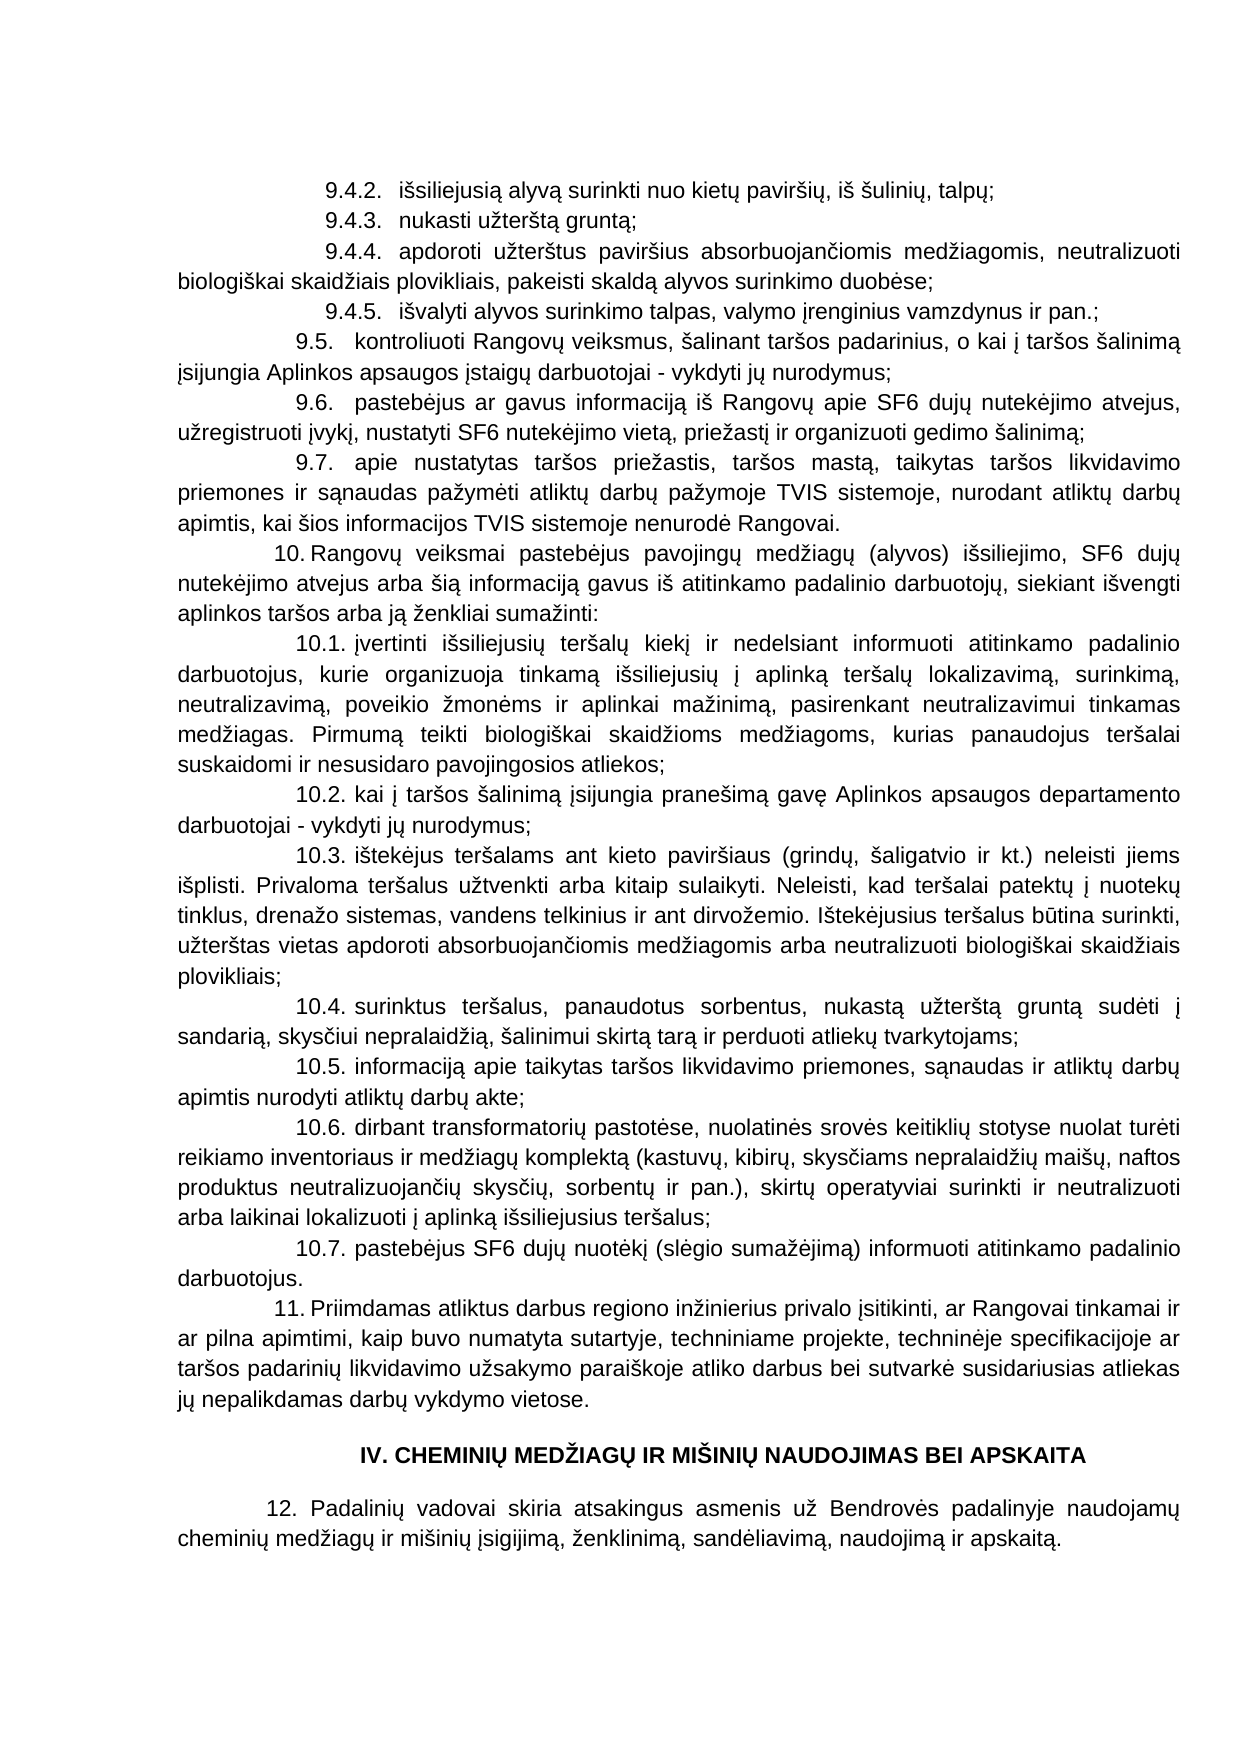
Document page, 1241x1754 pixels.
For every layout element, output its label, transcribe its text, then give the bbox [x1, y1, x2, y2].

list Padalinių vadovai skiria atsakingus asmenis už Bendrovės padalinyje naudojamų cheminių medžiagų ir mišinių įsigijimą, ženklinimą, sandėliavimą, naudojimą ir apskaitą. [177, 1495, 1181, 1551]
list nukasti užterštą gruntą; [177, 207, 1181, 234]
list kontroliuoti Rangovų veiksmus, šalinant taršos padarinius, o kai į taršos šalinimą įsijungia Aplinkos apsaugos įstaigų darbuotojai - vykdyti jų nurodymus; [177, 328, 1181, 385]
list pastebėjus SF6 dujų nuotėkį (slėgio sumažėjimą) informuoti atitinkamo padalinio darbuotojus. [177, 1234, 1181, 1291]
list kai į taršos šalinimą įsijungia pranešimą gavę Aplinkos apsaugos departamento darbuotojai - vykdyti jų nurodymus; [177, 781, 1181, 838]
list informaciją apie taikytas taršos likvidavimo priemones, sąnaudas ir atliktų darbų apimtis nurodyti atliktų darbų akte; [177, 1053, 1181, 1110]
text IV. CHEMINIŲ MEDŽIAGŲ IR MIŠINIŲ NAUDOJIMAS BEI APSKAITA [266, 1442, 1181, 1468]
list Rangovų veiksmai pastebėjus pavojingų medžiagų (alyvos) išsiliejimo, SF6 dujų nutekėjimo atvejus arba šią informaciją gavus iš atitinkamo padalinio darbuotojų, siekiant išvengti aplinkos taršos arba ją ženkliai sumažinti: [177, 540, 1181, 626]
list išsiliejusią alyvą surinkti nuo kietų paviršių, iš šulinių, talpų; [177, 177, 1181, 203]
list Priimdamas atliktus darbus regiono inžinierius privalo įsitikinti, ar Rangovai tinkamai ir ar pilna apimtimi, kaip buvo numatyta sutartyje, techniniame projekte, techninėje specifikacijoje ar taršos padarinių likvidavimo užsakymo paraiškoje atliko darbus bei sutvarkė susidariusias atliekas jų nepalikdamas darbų vykdymo vietose. [177, 1295, 1181, 1412]
list apdoroti užterštus paviršius absorbuojančiomis medžiagomis, neutralizuoti biologiškai skaidžiais plovikliais, pakeisti skaldą alyvos surinkimo duobėse; [177, 238, 1181, 294]
list dirbant transformatorių pastotėse, nuolatinės srovės keitiklių stotyse nuolat turėti reikiamo inventoriaus ir medžiagų komplektą (kastuvų, kibirų, skysčiams nepralaidžių maišų, naftos produktus neutralizuojančių skysčių, sorbentų ir pan.), skirtų operatyviai surinkti ir neutralizuoti arba laikinai lokalizuoti į aplinką išsiliejusius teršalus; [177, 1114, 1181, 1231]
list išvalyti alyvos surinkimo talpas, valymo įrenginius vamzdynus ir pan.; [177, 298, 1181, 324]
list įvertinti išsiliejusių teršalų kiekį ir nedelsiant informuoti atitinkamo padalinio darbuotojus, kurie organizuoja tinkamą išsiliejusių į aplinką teršalų lokalizavimą, surinkimą, neutralizavimą, poveikio žmonėms ir aplinkai mažinimą, pasirenkant neutralizavimui tinkamas medžiagas. Pirmumą teikti biologiškai skaidžioms medžiagoms, kurias panaudojus teršalai suskaidomi ir nesusidaro pavojingosios atliekos; [177, 630, 1181, 777]
list apie nustatytas taršos priežastis, taršos mastą, taikytas taršos likvidavimo priemones ir sąnaudas pažymėti atliktų darbų pažymoje TVIS sistemoje, nurodant atliktų darbų apimtis, kai šios informacijos TVIS sistemoje nenurodė Rangovai. [177, 449, 1181, 536]
list surinktus teršalus, panaudotus sorbentus, nukastą užterštą gruntą sudėti į sandarią, skysčiui nepralaidžią, šalinimui skirtą tarą ir perduoti atliekų tvarkytojams; [177, 993, 1181, 1049]
list ištekėjus teršalams ant kieto paviršiaus (grindų, šaligatvio ir kt.) neleisti jiems išplisti. Privaloma teršalus užtvenkti arba kitaip sulaikyti. Neleisti, kad teršalai patektų į nuotekų tinklus, drenažo sistemas, vandens telkinius ir ant dirvožemio. Ištekėjusius teršalus būtina surinkti, užterštas vietas apdoroti absorbuojančiomis medžiagomis arba neutralizuoti biologiškai skaidžiais plovikliais; [177, 842, 1181, 989]
list pastebėjus ar gavus informaciją iš Rangovų apie SF6 dujų nutekėjimo atvejus, užregistruoti įvykį, nustatyti SF6 nutekėjimo vietą, priežastį ir organizuoti gedimo šalinimą; [177, 389, 1181, 445]
